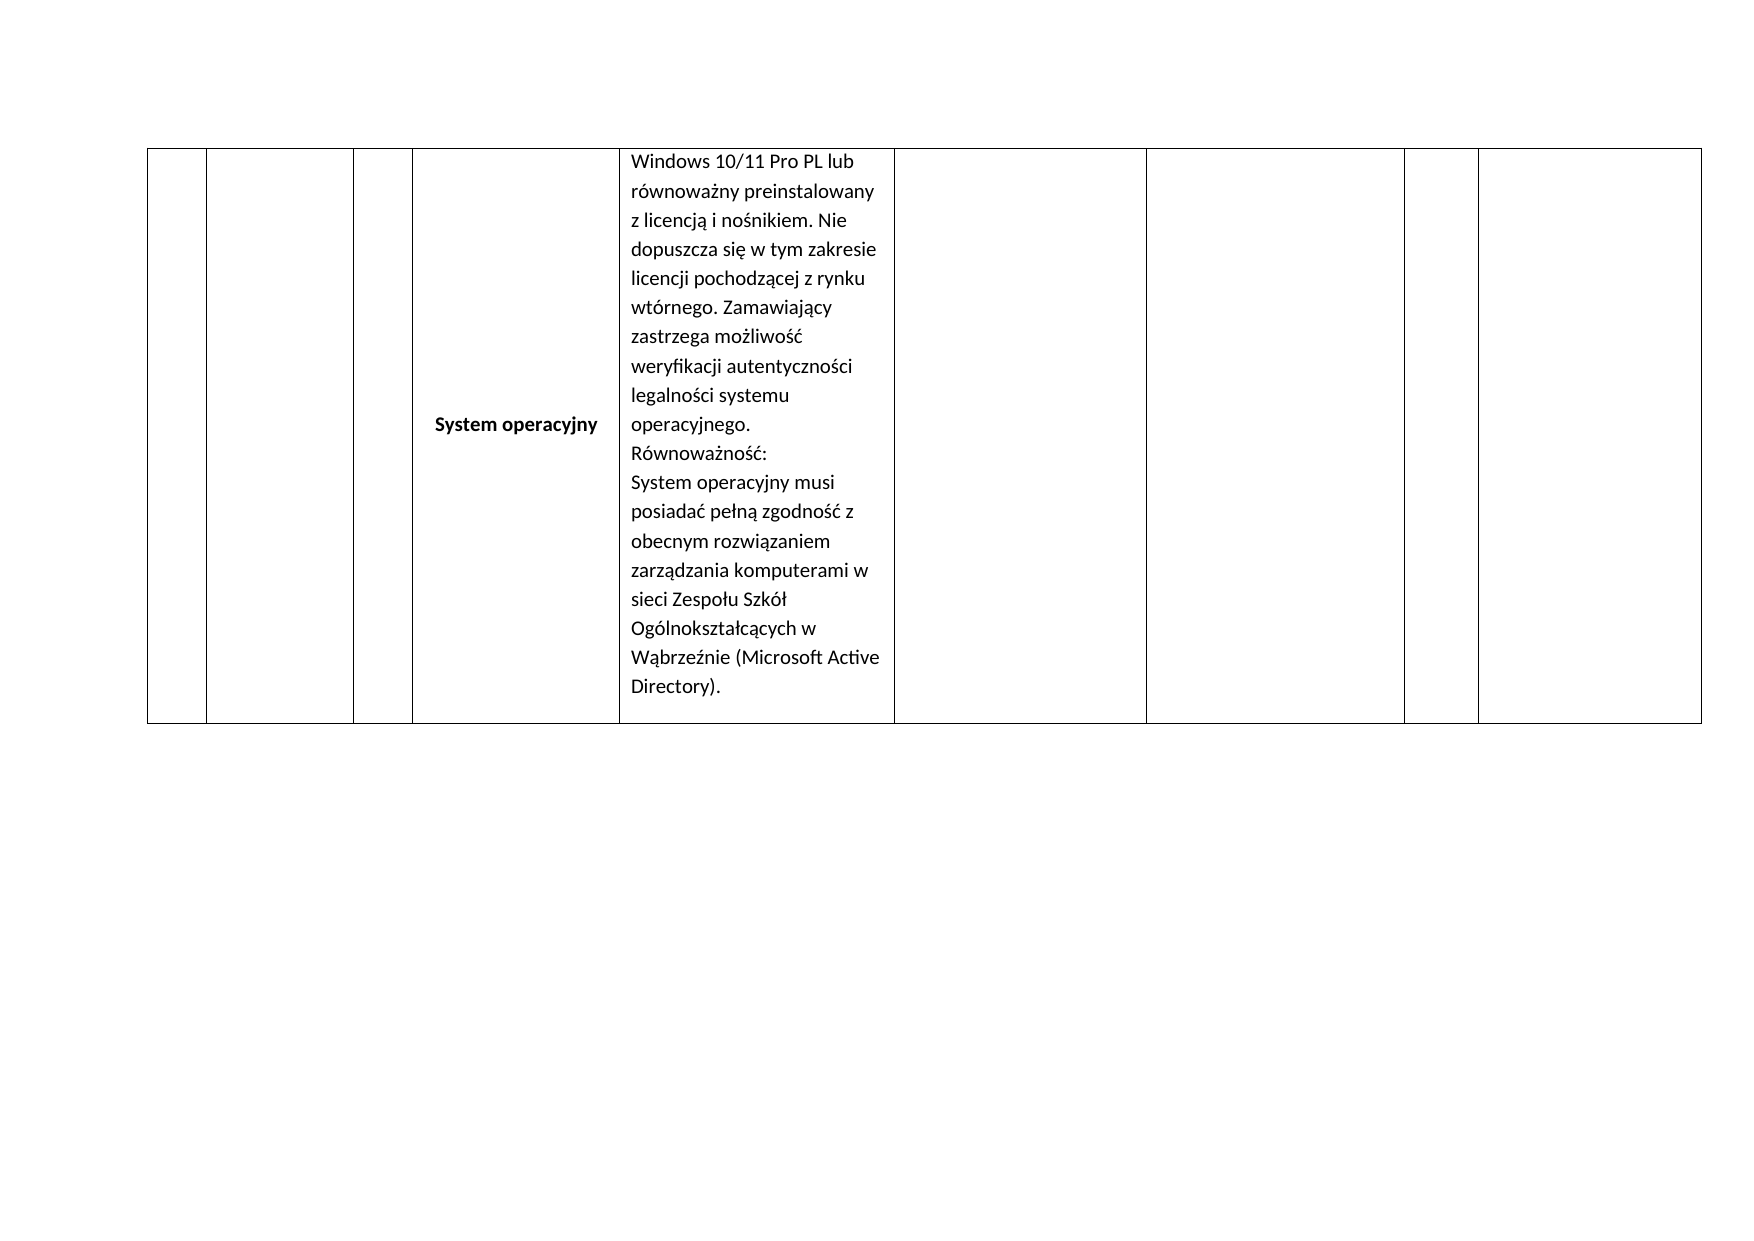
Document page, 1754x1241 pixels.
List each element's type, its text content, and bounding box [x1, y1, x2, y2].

table_cell System operacyjny [413, 149, 619, 723]
table_cell Windows 10/11 Pro PL lub równoważny preinstalowany z licencją i nośnikiem. Nie dopuszcza się w tym zakresie licencji pochodzącej z rynku wtórnego. Zamawiający zastrzega możliwość weryfikacji autentyczności legalności systemu operacyjnego. Równoważność: System operacyjny musi posiadać pełną zgodność z obecnym rozwiązaniem zarządzania komputerami w sieci Zespołu Szkół Ogólnokształcących w Wąbrzeźnie (Microsoft Active Directory). [620, 149, 894, 723]
table_cell [895, 149, 1146, 723]
